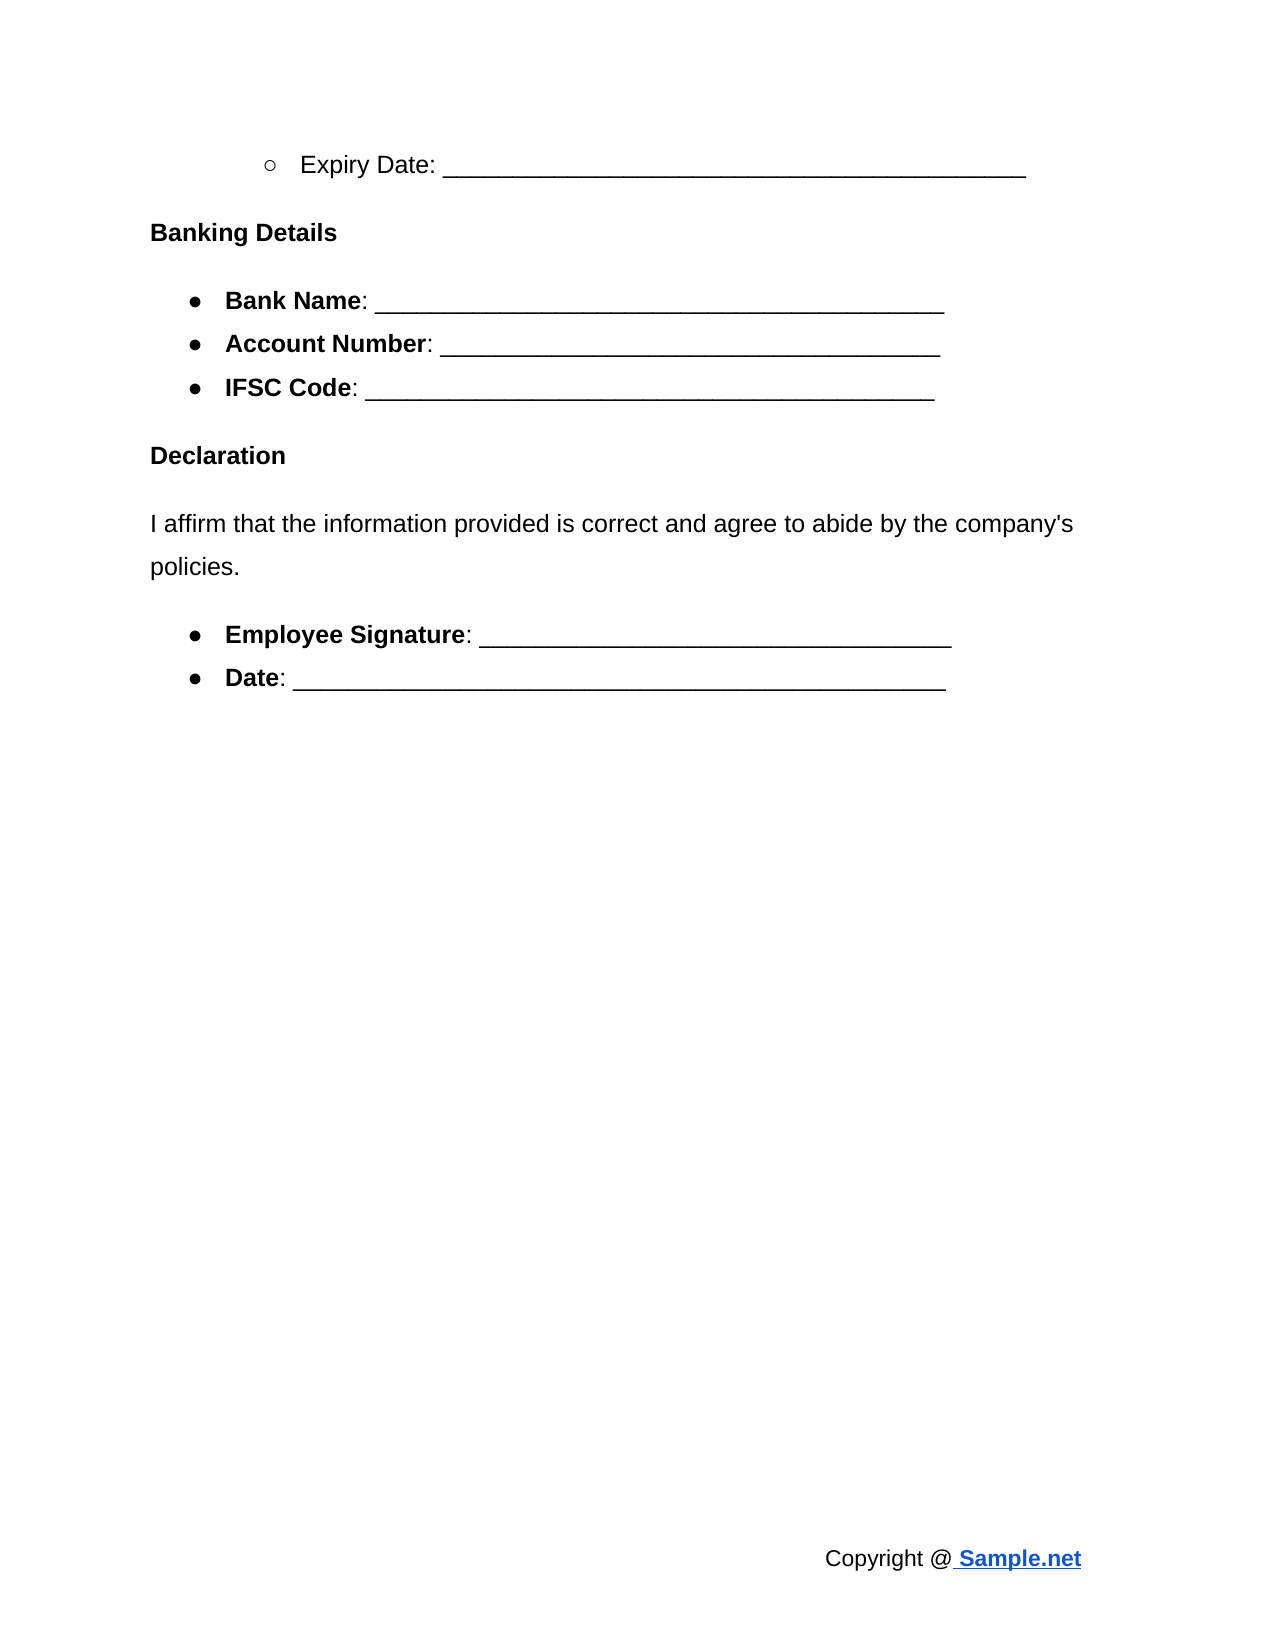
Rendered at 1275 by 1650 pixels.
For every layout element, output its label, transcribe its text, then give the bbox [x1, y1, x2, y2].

subtitle Banking Details [150, 218, 1125, 247]
list Account Number: ____________________________________ [187, 329, 1125, 358]
text I affirm that the information provided is correct and agree to abide by the company's policies. [150, 509, 1125, 581]
subtitle Declaration [150, 441, 1125, 469]
list IFSC Code: _________________________________________ [187, 372, 1125, 401]
list Employee Signature: __________________________________ [187, 620, 1125, 649]
list Bank Name: _________________________________________ [187, 286, 1125, 315]
list Date: _______________________________________________ [187, 663, 1125, 692]
list Expiry Date: __________________________________________ [262, 150, 1125, 179]
